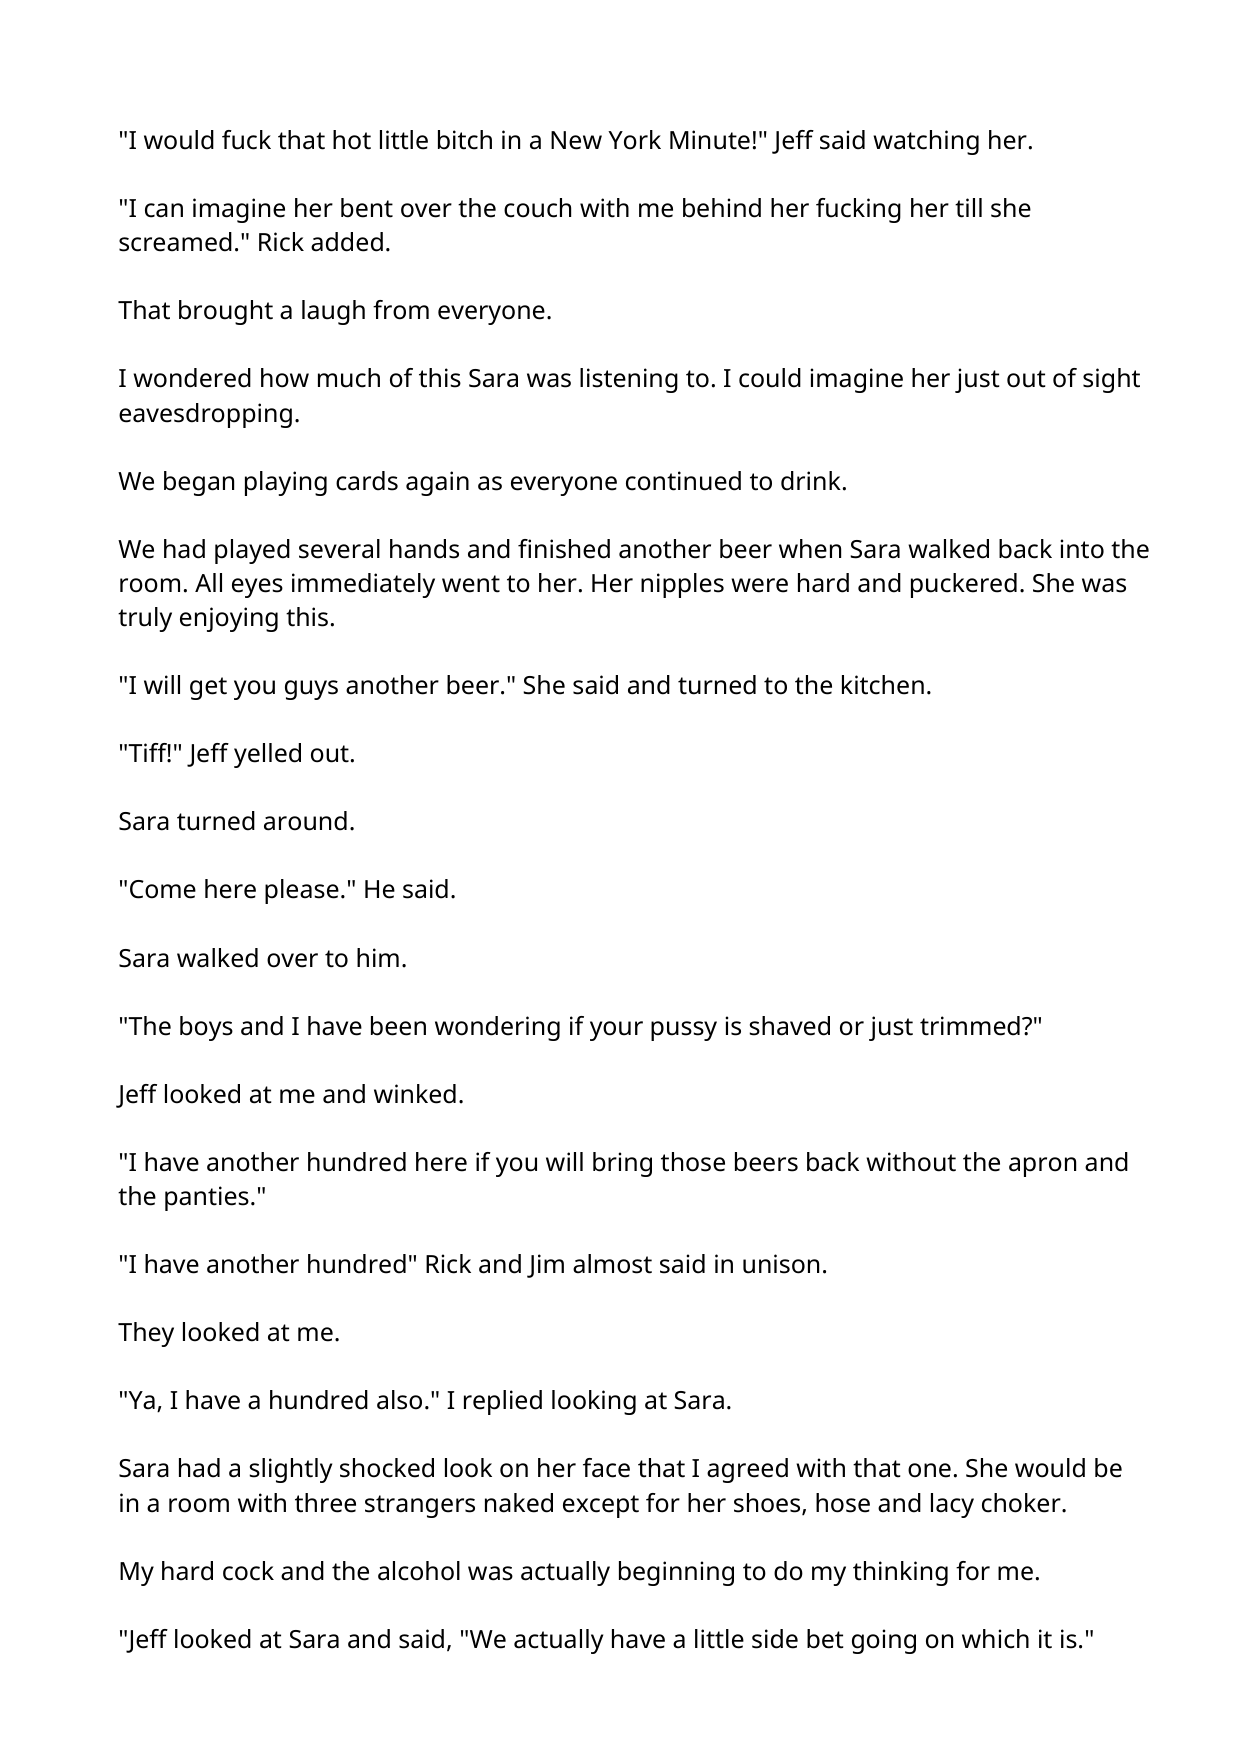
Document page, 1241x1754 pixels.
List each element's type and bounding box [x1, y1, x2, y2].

text [118, 89, 1152, 1656]
